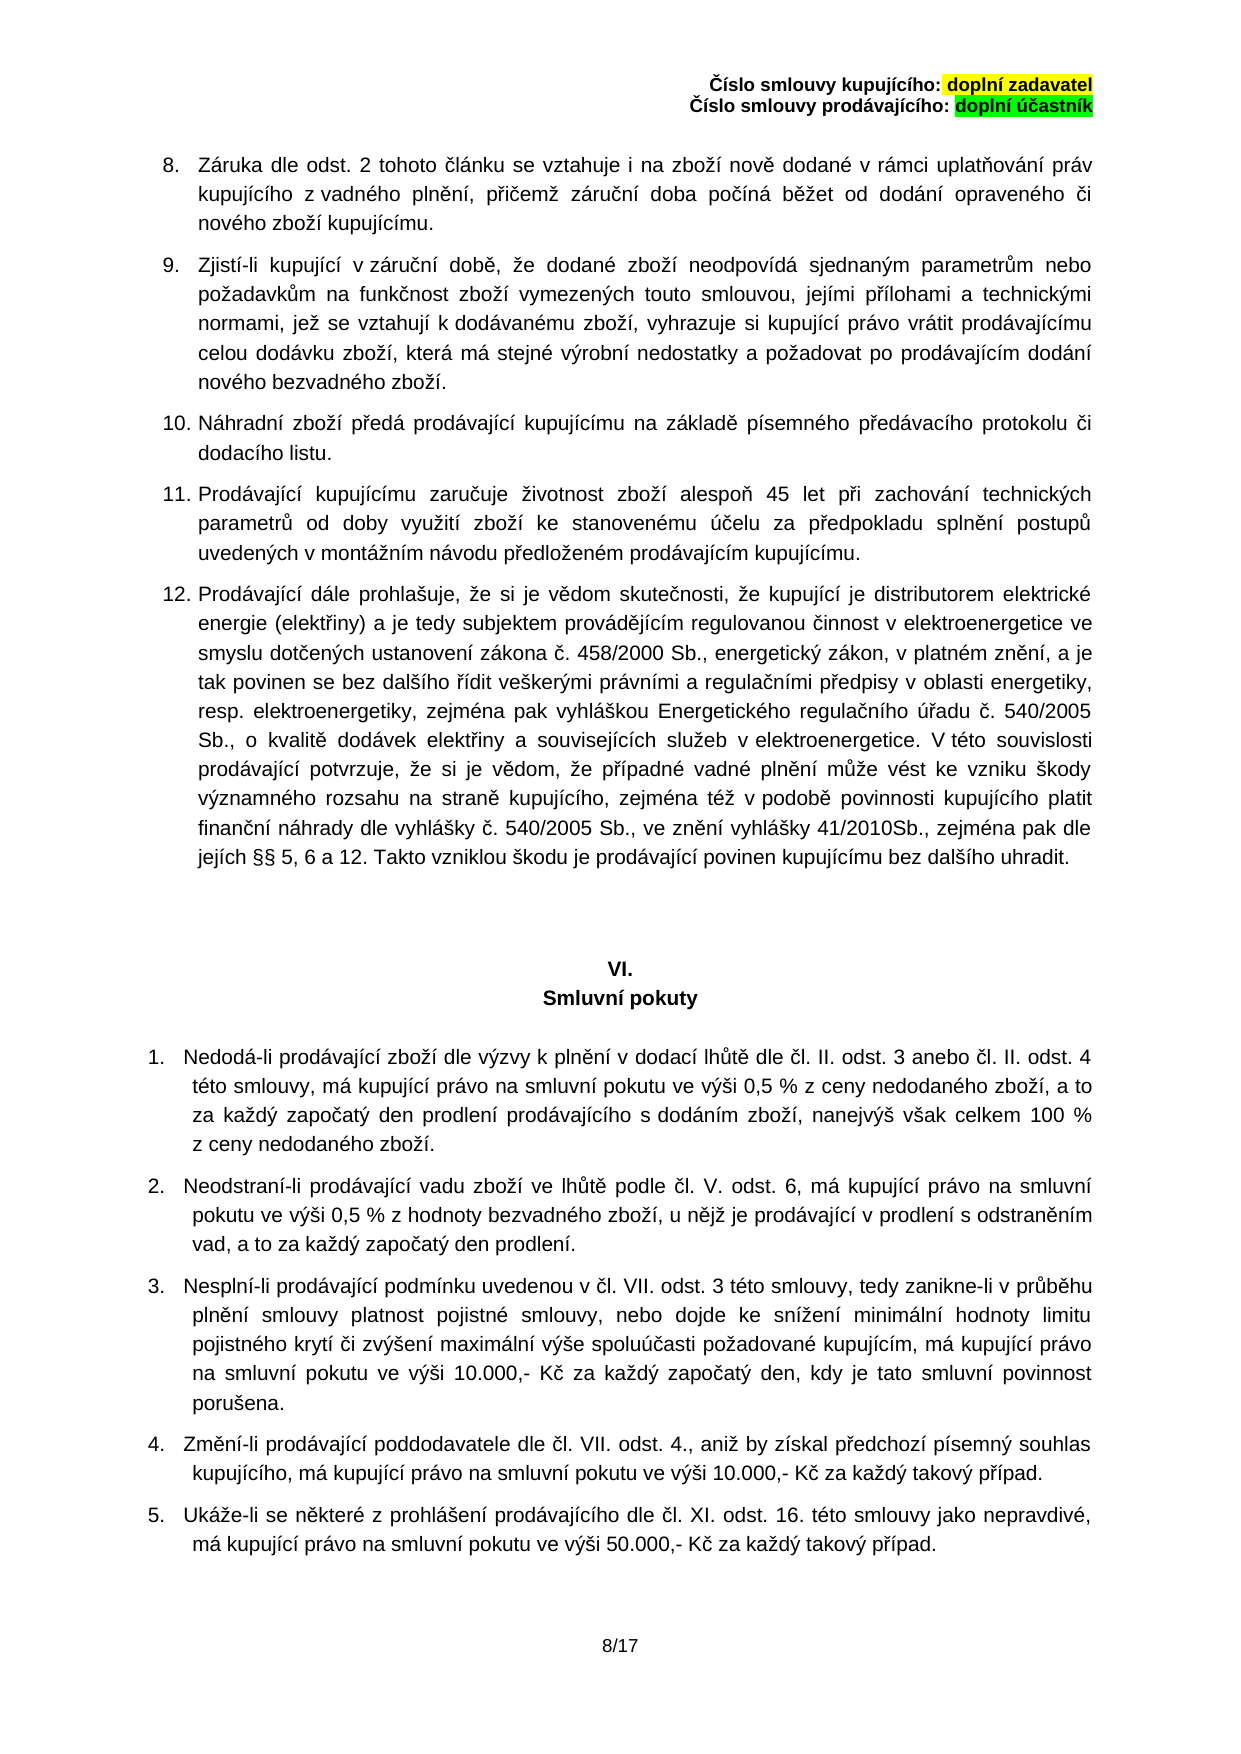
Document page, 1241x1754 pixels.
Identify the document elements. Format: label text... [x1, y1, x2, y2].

list Nedodá-li prodávající zboží dle výzvy k plnění v dodací lhůtě dle čl. II. odst. 3 anebo čl. II. odst. 4 této smlouvy, má kupující právo na smluvní pokutu ve výši 0,5 % z ceny nedodaného zboží, a to za každý započatý den prodlení prodávajícího s dodáním zboží, nanejvýš však celkem 100 % z ceny nedodaného zboží. [148, 1039, 1093, 1156]
text VI. [148, 952, 1093, 981]
list Zjistí-li kupující v záruční době, že dodané zboží neodpovídá sjednaným parametrům nebo požadavkům na funkčnost zboží vymezených touto smlouvou, jejími přílohami a technickými normami, jež se vztahují k dodávanému zboží, vyhrazuje si kupující právo vrátit prodávajícímu celou dodávku zboží, která má stejné výrobní nedostatky a požadovat po prodávajícím dodání nového bezvadného zboží. [162, 248, 1093, 393]
list Změní-li prodávající poddodavatele dle čl. VII. odst. 4., aniž by získal předchozí písemný souhlas kupujícího, má kupující právo na smluvní pokutu ve výši 10.000,- Kč za každý takový případ. [148, 1427, 1093, 1485]
list Ukáže-li se některé z prohlášení prodávajícího dle čl. XI. odst. 16. této smlouvy jako nepravdivé, má kupující právo na smluvní pokutu ve výši 50.000,- Kč za každý takový případ. [148, 1498, 1093, 1556]
list Náhradní zboží předá prodávající kupujícímu na základě písemného předávacího protokolu či dodacího listu. [162, 406, 1093, 464]
list Prodávající kupujícímu zaručuje životnost zboží alespoň 45 let při zachování technických parametrů od doby využití zboží ke stanovenému účelu za předpokladu splnění postupů uvedených v montážním návodu předloženém prodávajícím kupujícímu. [162, 477, 1093, 564]
list Neodstraní-li prodávající vadu zboží ve lhůtě podle čl. V. odst. 6, má kupující právo na smluvní pokutu ve výši 0,5 % z hodnoty bezvadného zboží, u nějž je prodávající v prodlení s odstraněním vad, a to za každý započatý den prodlení. [148, 1168, 1093, 1256]
list Prodávající dále prohlašuje, že si je vědom skutečnosti, že kupující je distributorem elektrické energie (elektřiny) a je tedy subjektem provádějícím regulovanou činnost v elektroenergetice ve smyslu dotčených ustanovení zákona č. 458/2000 Sb., energetický zákon, v platném znění, a je tak povinen se bez dalšího řídit veškerými právními a regulačními předpisy v oblasti energetiky, resp. elektroenergetiky, zejména pak vyhláškou Energetického regulačního úřadu č. 540/2005 Sb., o kvalitě dodávek elektřiny a souvisejících služeb v elektroenergetice. V této souvislosti prodávající potvrzuje, že si je vědom, že případné vadné plnění může vést ke vzniku škody významného rozsahu na straně kupujícího, zejména též v podobě povinnosti kupujícího platit finanční náhrady dle vyhlášky č. 540/2005 Sb., ve znění vyhlášky 41/2010Sb., zejména pak dle jejích §§ 5, 6 a 12. Takto vzniklou škodu je prodávající povinen kupujícímu bez dalšího uhradit. [162, 577, 1093, 868]
text Smluvní pokuty [148, 981, 1093, 1010]
list Záruka dle odst. 2 tohoto článku se vztahuje i na zboží nově dodané v rámci uplatňování práv kupujícího z vadného plnění, přičemž záruční doba počíná běžet od dodání opraveného či nového zboží kupujícímu. [162, 148, 1093, 235]
list Nesplní-li prodávající podmínku uvedenou v čl. VII. odst. 3 této smlouvy, tedy zanikne-li v průběhu plnění smlouvy platnost pojistné smlouvy, nebo dojde ke snížení minimální hodnoty limitu pojistného krytí či zvýšení maximální výše spoluúčasti požadované kupujícím, má kupující právo na smluvní pokutu ve výši 10.000,- Kč za každý započatý den, kdy je tato smluvní povinnost porušena. [148, 1268, 1093, 1414]
